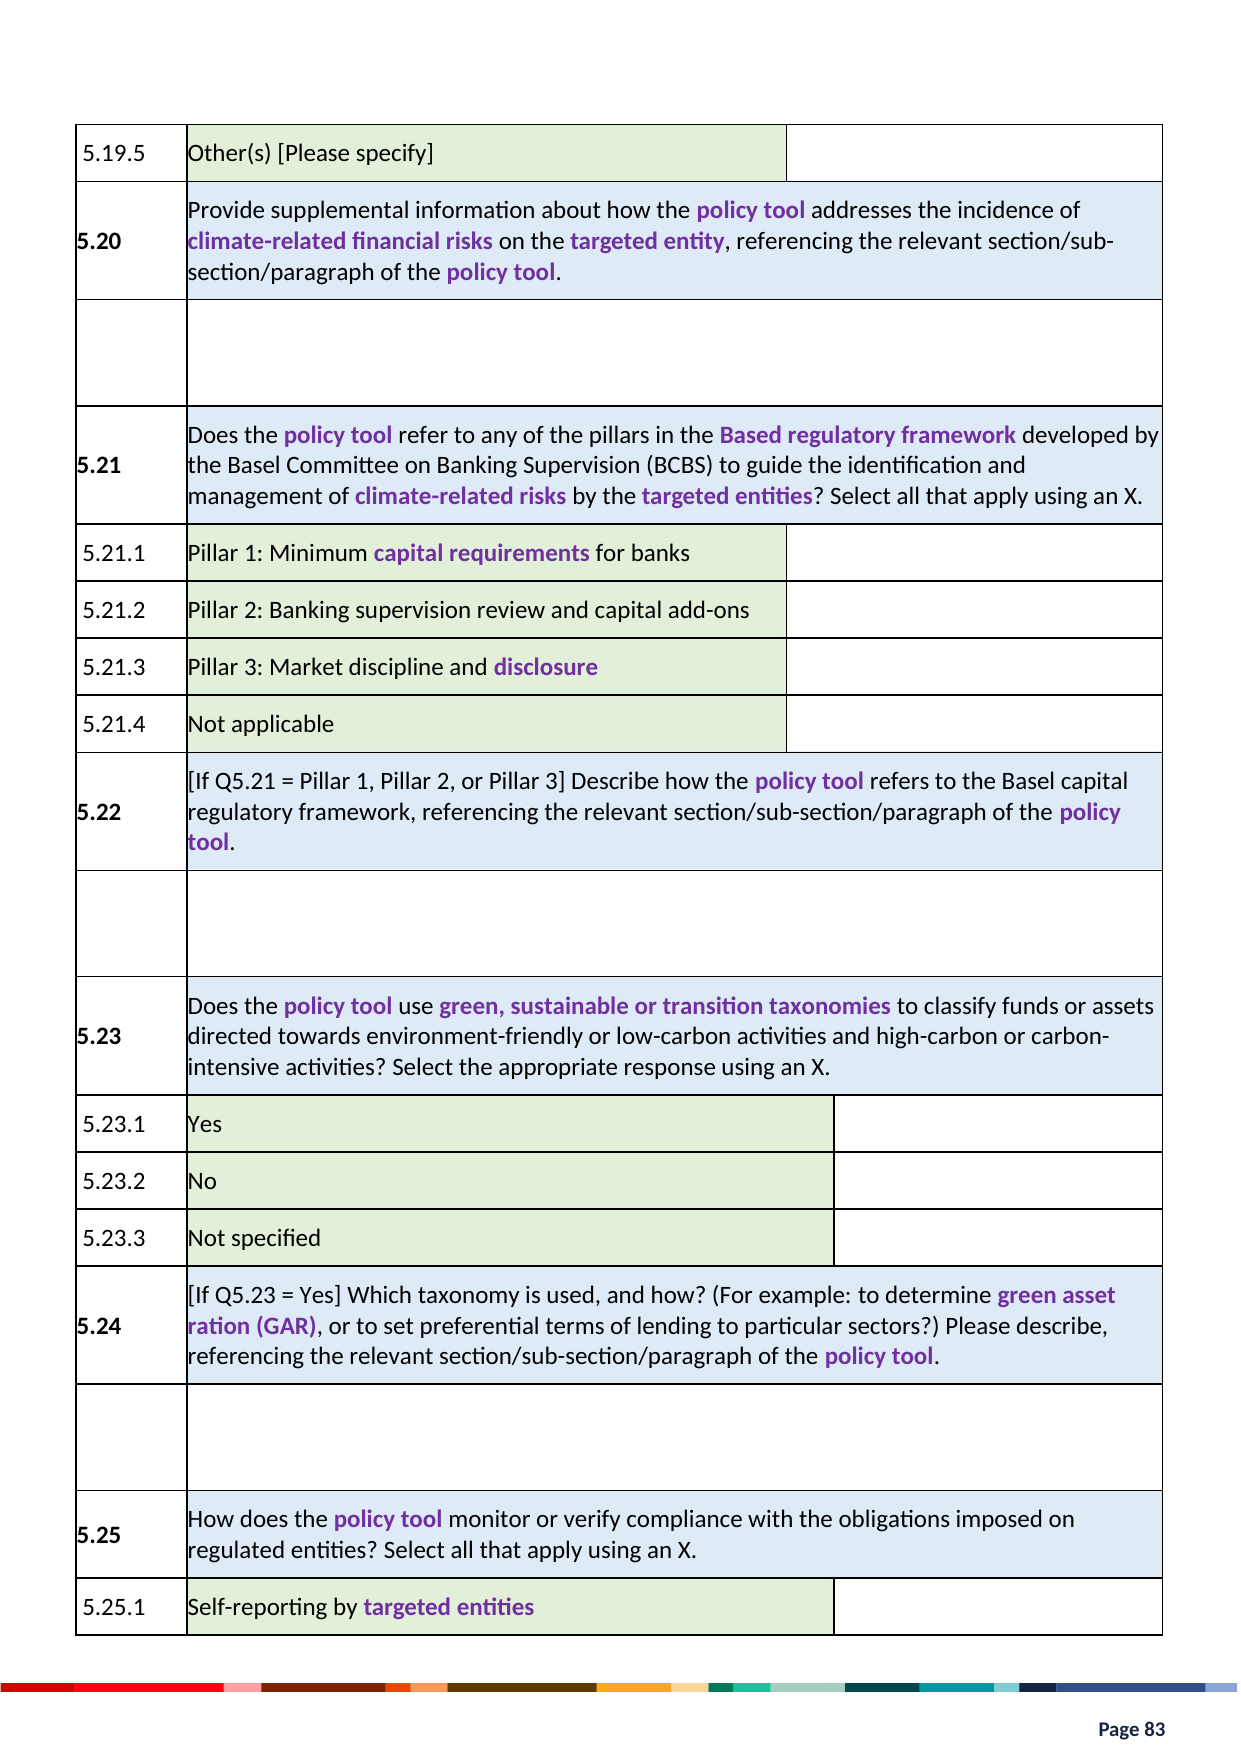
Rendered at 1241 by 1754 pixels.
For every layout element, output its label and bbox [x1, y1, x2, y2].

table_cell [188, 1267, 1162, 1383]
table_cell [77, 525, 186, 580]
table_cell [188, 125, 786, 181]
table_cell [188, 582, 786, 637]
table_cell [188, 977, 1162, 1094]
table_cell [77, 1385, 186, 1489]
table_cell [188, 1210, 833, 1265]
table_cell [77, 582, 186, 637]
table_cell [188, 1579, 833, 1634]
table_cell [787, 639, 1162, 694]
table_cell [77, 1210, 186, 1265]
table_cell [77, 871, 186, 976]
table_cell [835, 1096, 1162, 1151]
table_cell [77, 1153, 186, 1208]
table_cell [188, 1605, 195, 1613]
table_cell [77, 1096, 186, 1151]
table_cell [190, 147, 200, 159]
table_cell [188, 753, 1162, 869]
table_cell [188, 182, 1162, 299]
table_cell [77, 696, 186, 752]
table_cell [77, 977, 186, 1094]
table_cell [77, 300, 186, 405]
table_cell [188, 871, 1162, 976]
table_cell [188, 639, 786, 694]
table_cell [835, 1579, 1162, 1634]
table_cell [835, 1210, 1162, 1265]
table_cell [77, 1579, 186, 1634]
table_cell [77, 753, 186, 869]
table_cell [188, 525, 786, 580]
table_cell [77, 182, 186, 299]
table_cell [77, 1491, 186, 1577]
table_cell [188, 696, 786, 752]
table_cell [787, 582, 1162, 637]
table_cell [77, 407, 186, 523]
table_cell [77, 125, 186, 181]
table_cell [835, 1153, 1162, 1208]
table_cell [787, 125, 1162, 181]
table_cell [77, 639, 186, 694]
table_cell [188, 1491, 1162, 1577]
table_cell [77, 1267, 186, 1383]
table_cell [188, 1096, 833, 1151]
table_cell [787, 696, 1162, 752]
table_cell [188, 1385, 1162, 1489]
picture [0, 1683, 1236, 1692]
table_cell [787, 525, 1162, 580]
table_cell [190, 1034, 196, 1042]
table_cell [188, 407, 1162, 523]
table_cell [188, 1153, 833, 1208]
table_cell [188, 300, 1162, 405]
